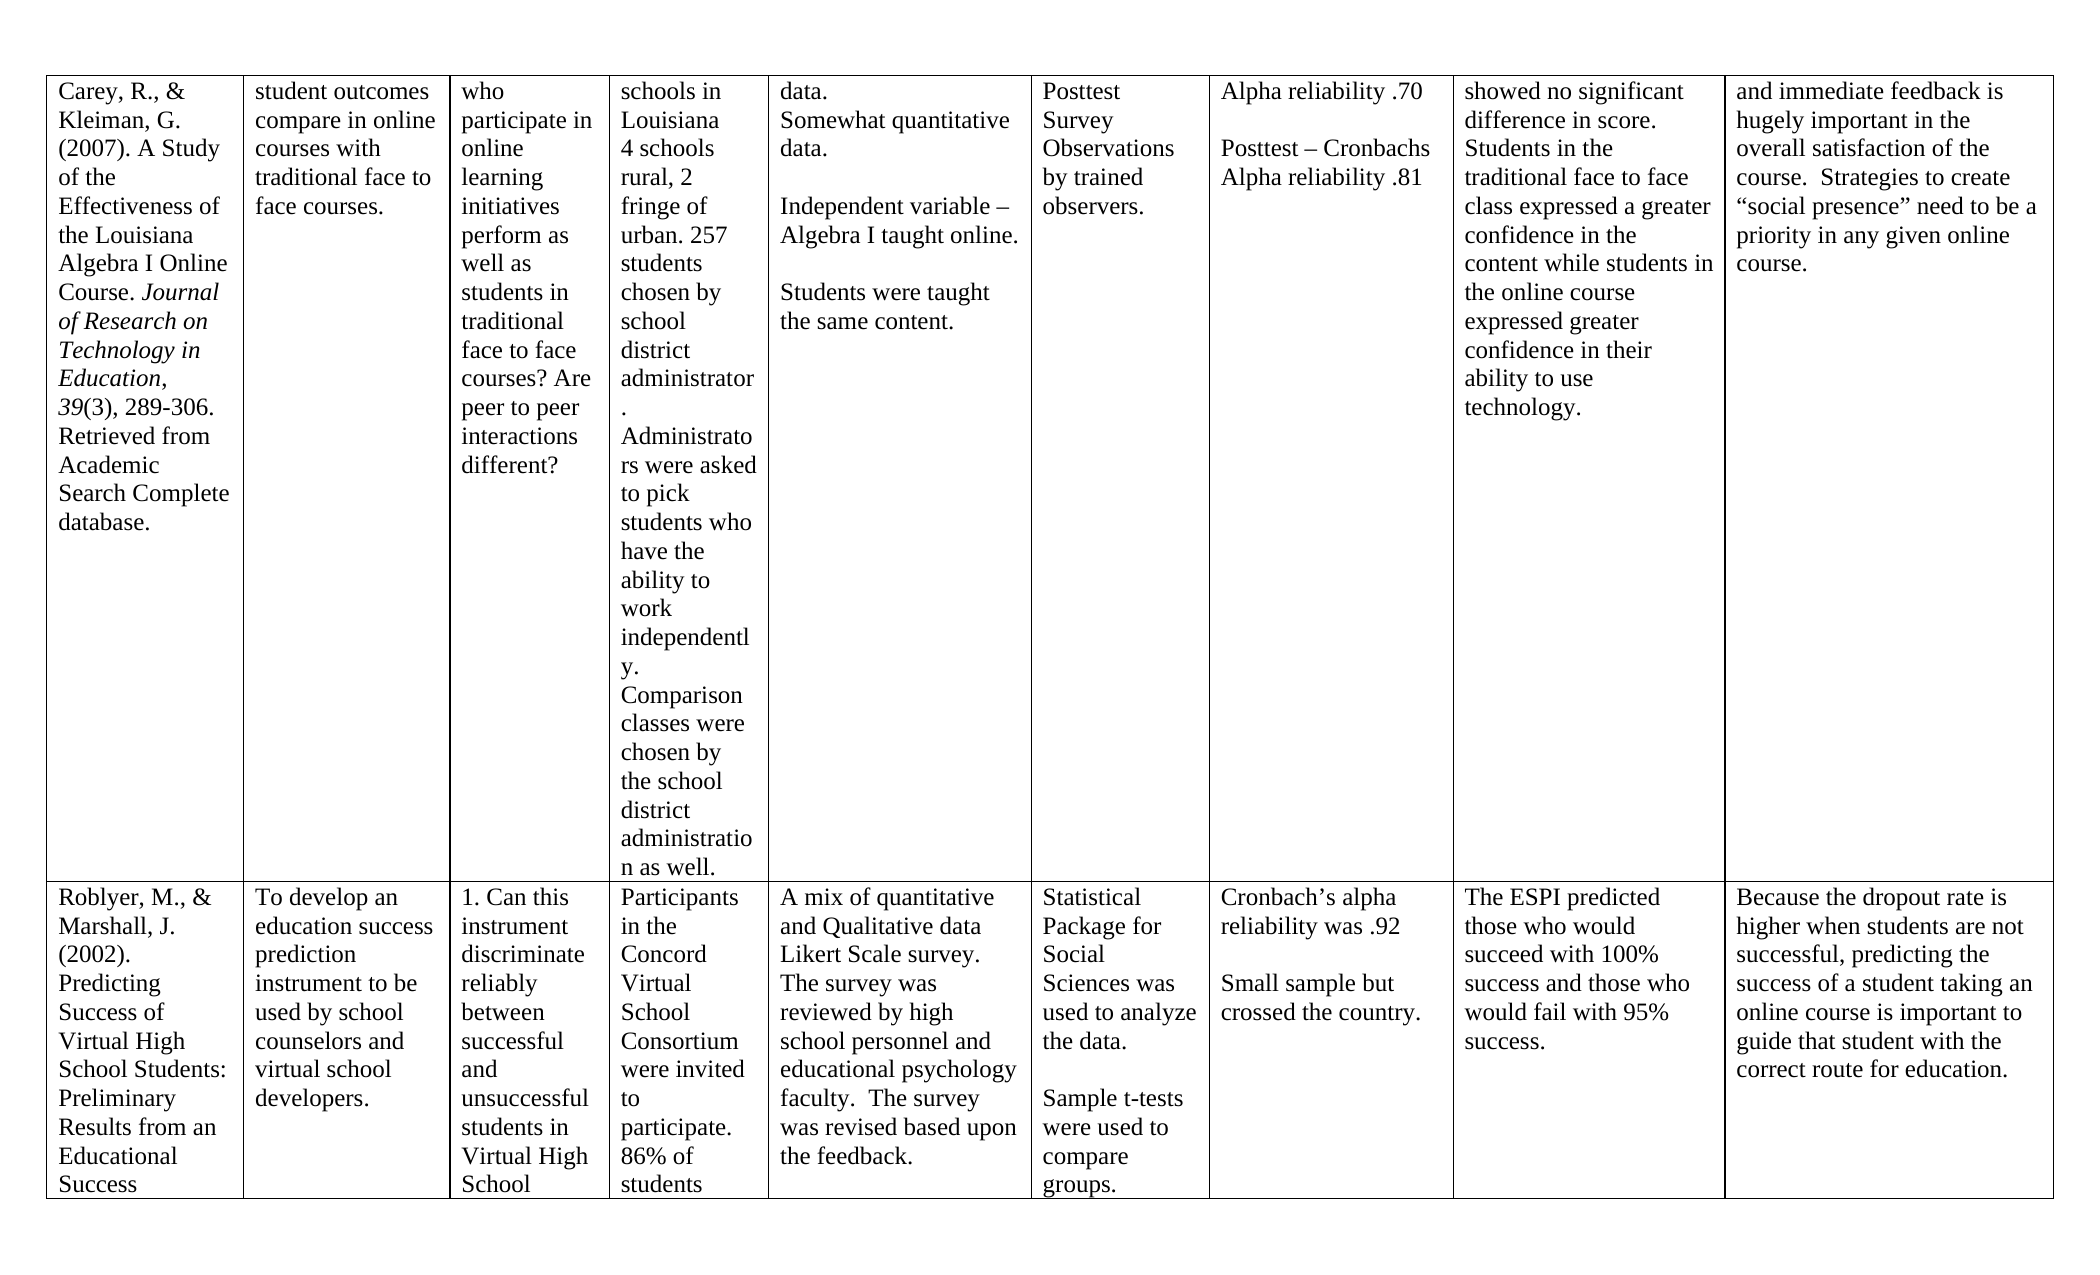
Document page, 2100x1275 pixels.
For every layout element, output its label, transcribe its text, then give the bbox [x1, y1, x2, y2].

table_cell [1032, 76, 1209, 881]
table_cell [47, 76, 243, 881]
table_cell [1726, 882, 2053, 1198]
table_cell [451, 882, 609, 1198]
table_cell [1210, 76, 1453, 881]
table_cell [769, 76, 1031, 881]
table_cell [451, 76, 609, 881]
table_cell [769, 882, 1031, 1198]
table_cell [1032, 882, 1209, 1198]
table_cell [1210, 882, 1453, 1198]
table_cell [1454, 882, 1724, 1198]
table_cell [1454, 76, 1724, 881]
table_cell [244, 76, 449, 881]
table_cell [610, 882, 768, 1198]
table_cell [47, 882, 243, 1198]
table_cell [1726, 76, 2053, 881]
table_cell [244, 882, 449, 1198]
